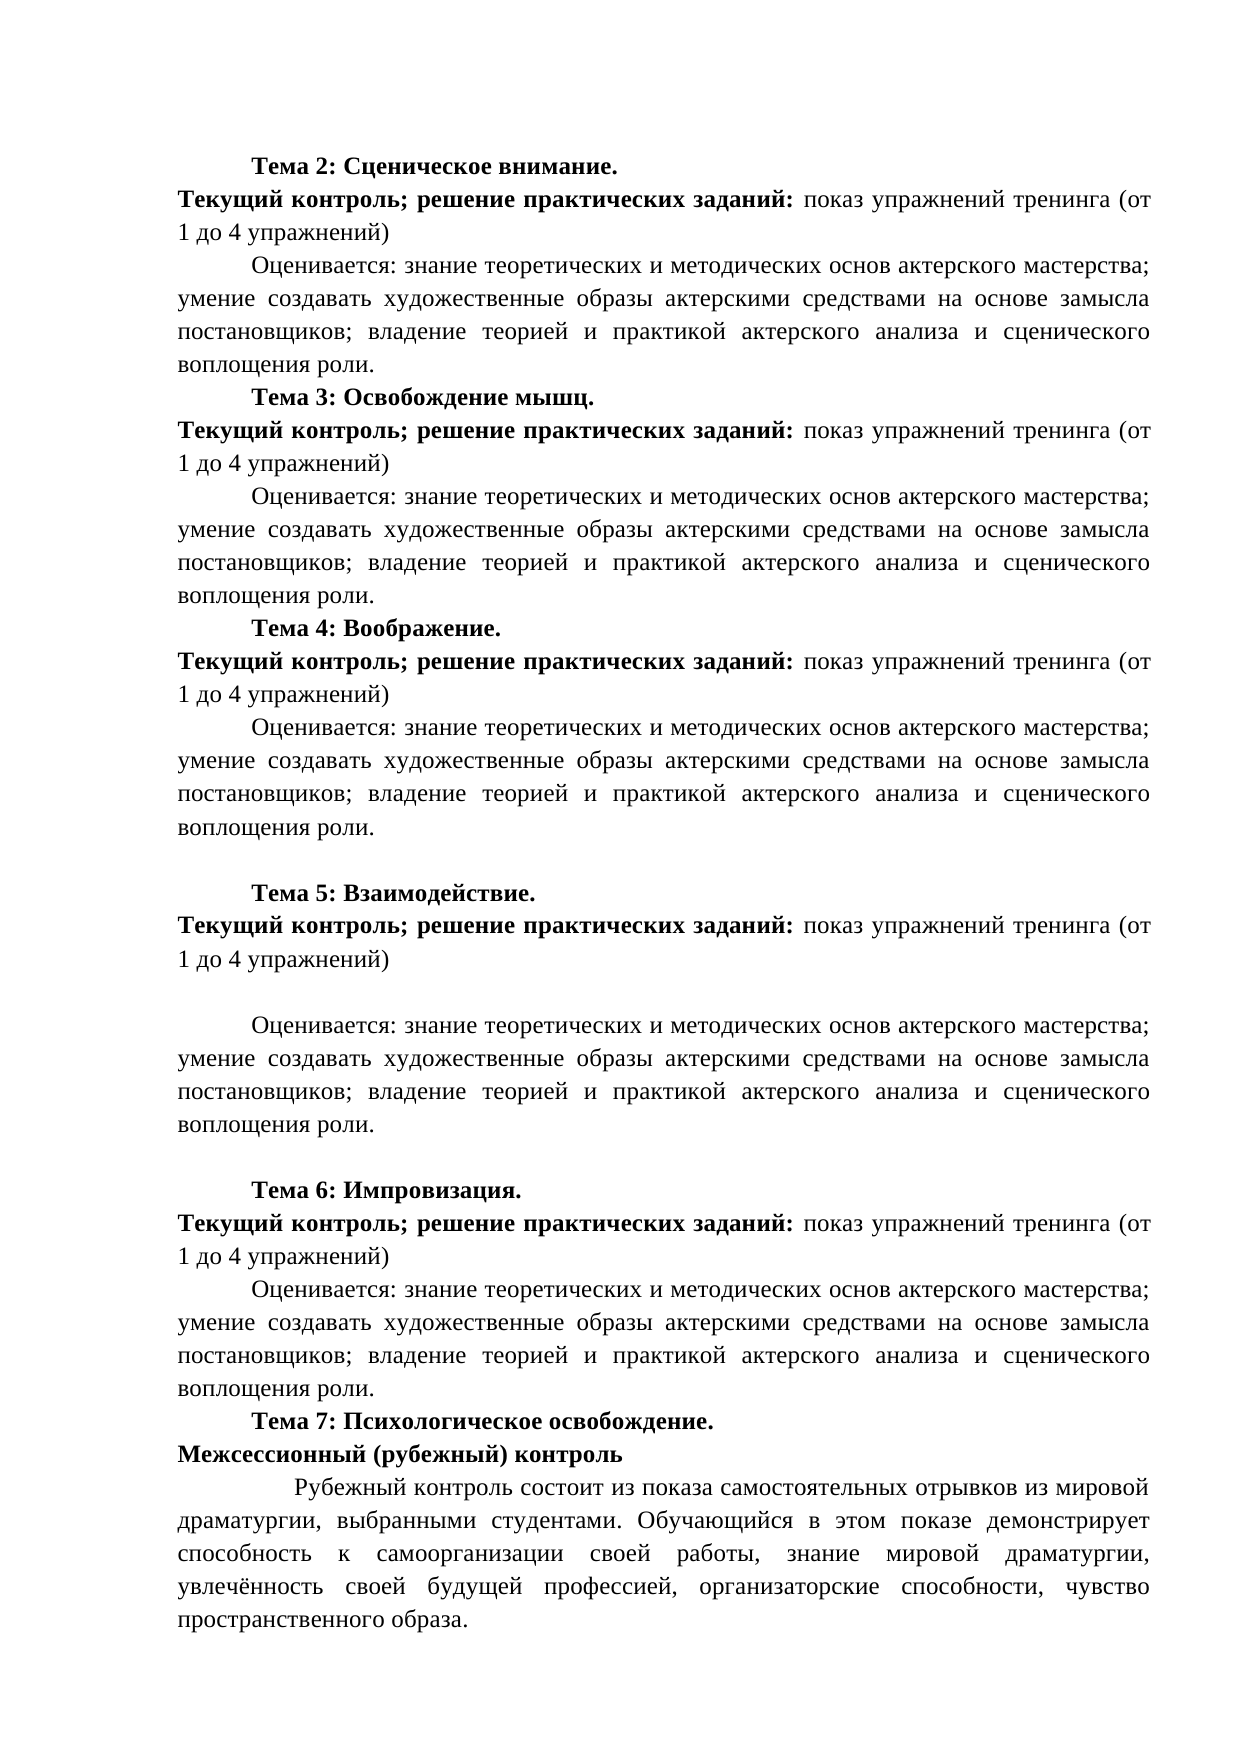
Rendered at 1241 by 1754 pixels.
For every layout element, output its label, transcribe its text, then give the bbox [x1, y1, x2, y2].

text Текущий контроль; решение практических заданий: показ упражнений тренинга (от 1 до 4 упражнений) [177, 911, 1152, 972]
text Тема 5: Взаимодействие. [177, 878, 1152, 906]
text Тема 3: Освобождение мышц. [177, 382, 1152, 411]
text Текущий контроль; решение практических заданий: показ упражнений тренинга (от 1 до 4 упражнений) [177, 415, 1152, 477]
text Тема 6: Импровизация. [177, 1175, 1152, 1203]
text Текущий контроль; решение практических заданий: показ упражнений тренинга (от 1 до 4 упражнений) [177, 646, 1152, 708]
text Текущий контроль; решение практических заданий: показ упражнений тренинга (от 1 до 4 упражнений) [177, 184, 1152, 246]
text Тема 2: Сценическое внимание. [177, 151, 1152, 180]
text Рубежный контроль состоит из показа самостоятельных отрывков из мировой драматургии, выбранными студентами. Обучающийся в этом показе демонстрирует способность к самоорганизации своей работы, знание мировой драматургии, увлечённость своей будущей профессией, организаторские способности, чувство пространственного образа. [177, 1472, 1152, 1633]
text Межсессионный (рубежный) контроль [177, 1439, 1152, 1468]
text Текущий контроль; решение практических заданий: показ упражнений тренинга (от 1 до 4 упражнений) [177, 1208, 1152, 1269]
text Тема 4: Воображение. [177, 613, 1152, 642]
text Тема 7: Психологическое освобождение. [177, 1406, 1152, 1435]
